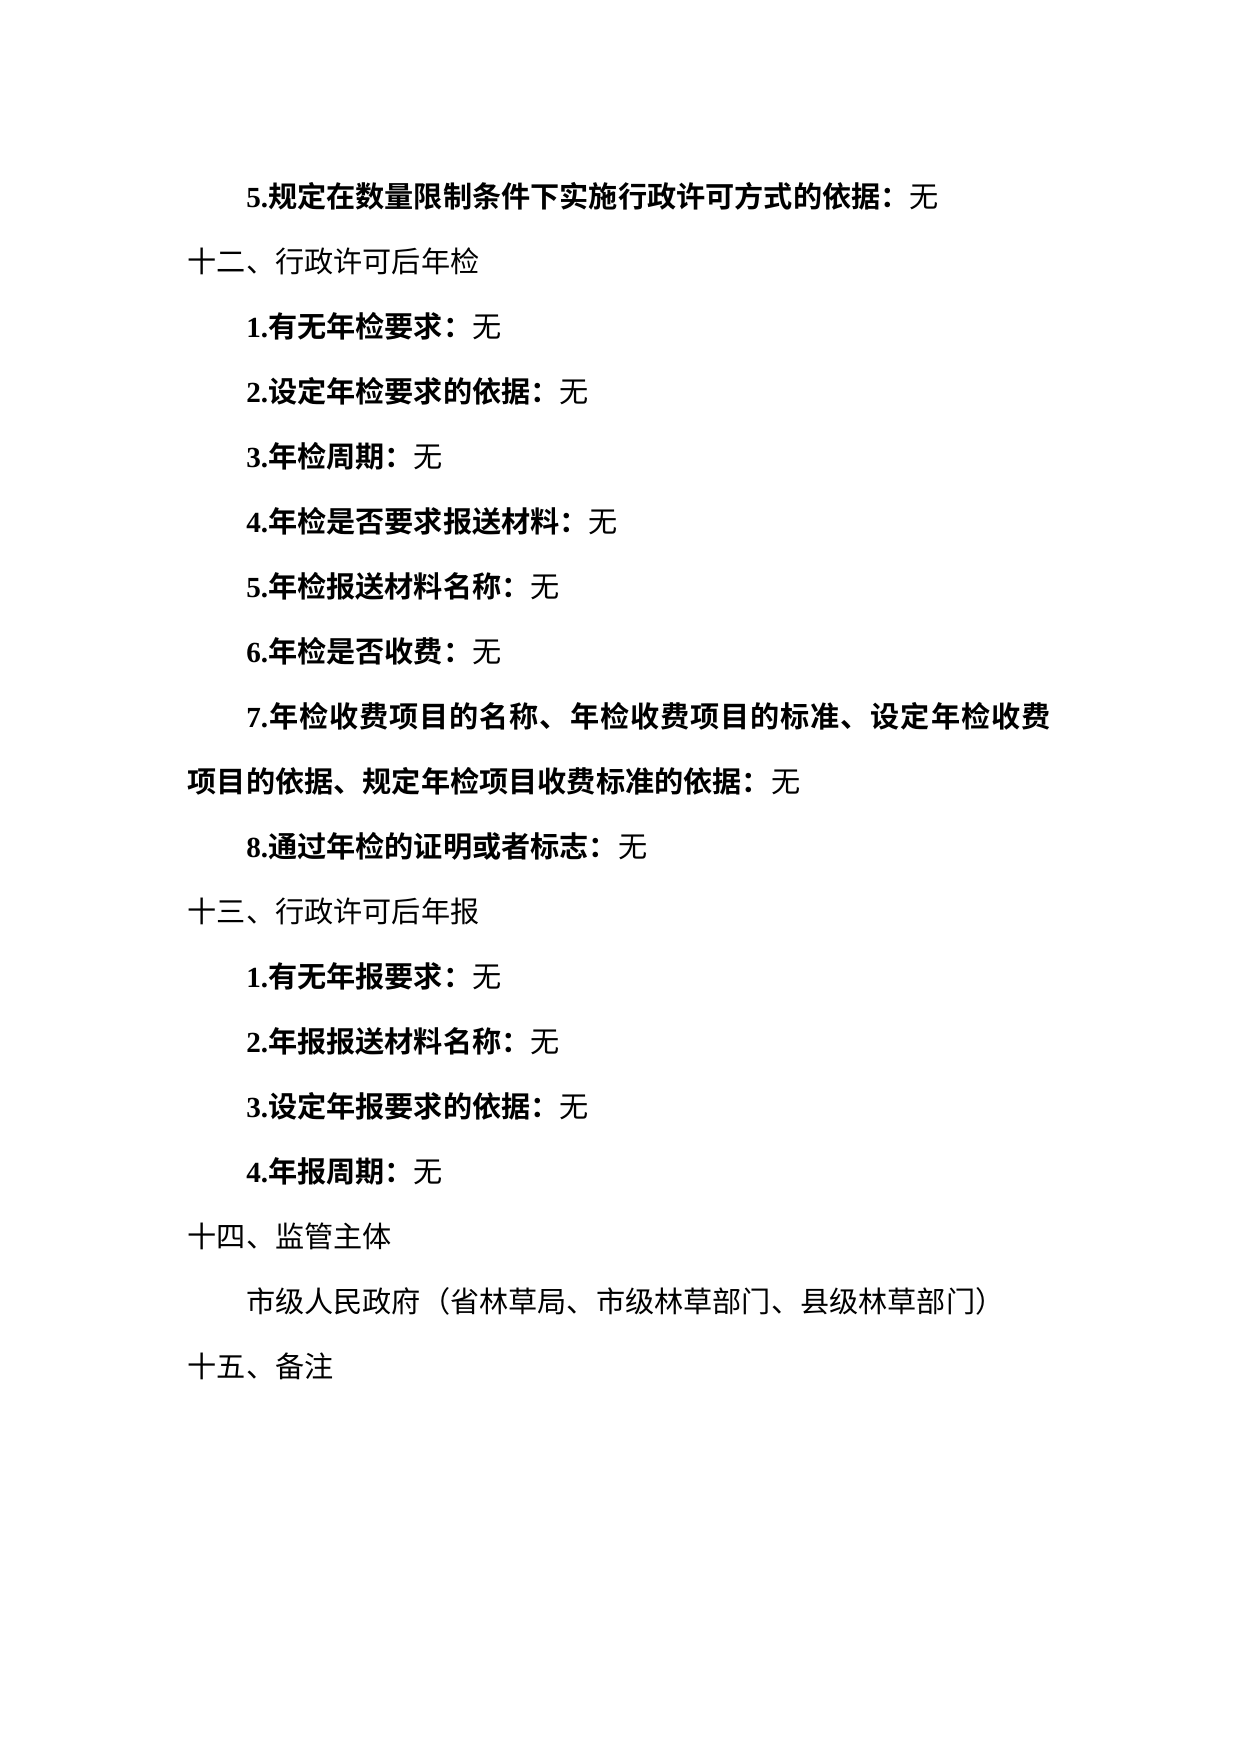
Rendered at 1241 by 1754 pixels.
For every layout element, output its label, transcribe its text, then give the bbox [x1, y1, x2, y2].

list 行政许可后年报 [187, 877, 1053, 942]
text 6.年检是否收费：无 [187, 617, 1053, 682]
text 十五、备注 [187, 1332, 1053, 1397]
text 2.设定年检要求的依据：无 [187, 357, 1053, 422]
text 5.规定在数量限制条件下实施行政许可方式的依据：无 [187, 162, 1053, 227]
text 1.有无年检要求：无 [187, 292, 1053, 357]
text 市级人民政府（省林草局、市级林草部门、县级林草部门） [187, 1267, 1053, 1332]
text 4.年检是否要求报送材料：无 [187, 487, 1053, 552]
text 5.年检报送材料名称：无 [187, 552, 1053, 617]
list 行政许可后年检 [187, 227, 1053, 292]
text 4.年报周期：无 [187, 1137, 1053, 1202]
text 7.年检收费项目的名称、年检收费项目的标准、设定年检收费项目的依据、规定年检项目收费标准的依据：无 [187, 682, 1053, 812]
text 2.年报报送材料名称：无 [187, 1007, 1053, 1072]
text 8.通过年检的证明或者标志：无 [187, 812, 1053, 877]
list 监管主体 [187, 1202, 1053, 1267]
text 1.有无年报要求：无 [187, 942, 1053, 1007]
text 3.设定年报要求的依据：无 [187, 1072, 1053, 1137]
text 3.年检周期：无 [187, 422, 1053, 487]
